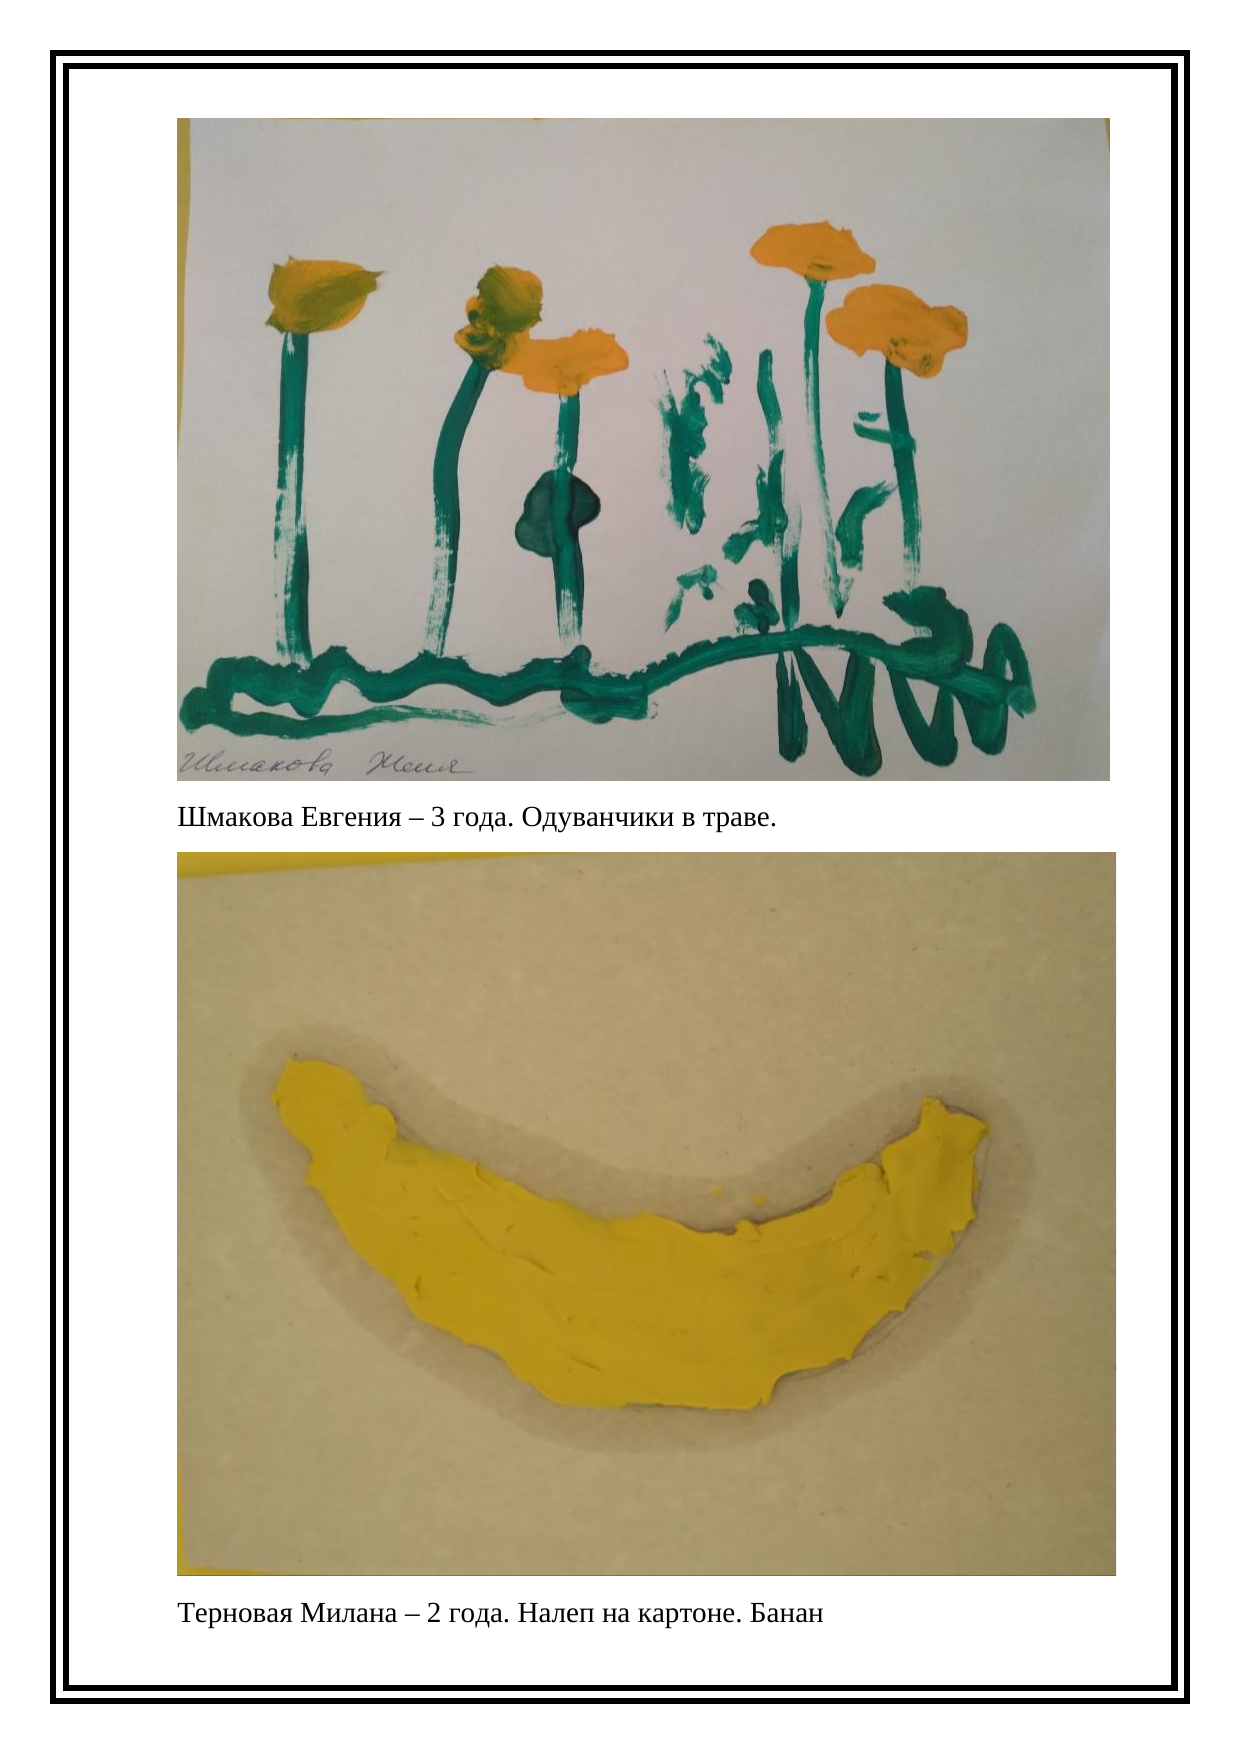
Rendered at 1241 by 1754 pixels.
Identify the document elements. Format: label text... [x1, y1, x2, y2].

picture [177, 118, 1110, 781]
text Шмакова Евгения – 3 года. Одуванчики в траве. [177, 799, 1152, 833]
text Терновая Милана – 2 года. Налеп на картоне. Банан [177, 1595, 1152, 1629]
picture [177, 852, 1117, 1576]
